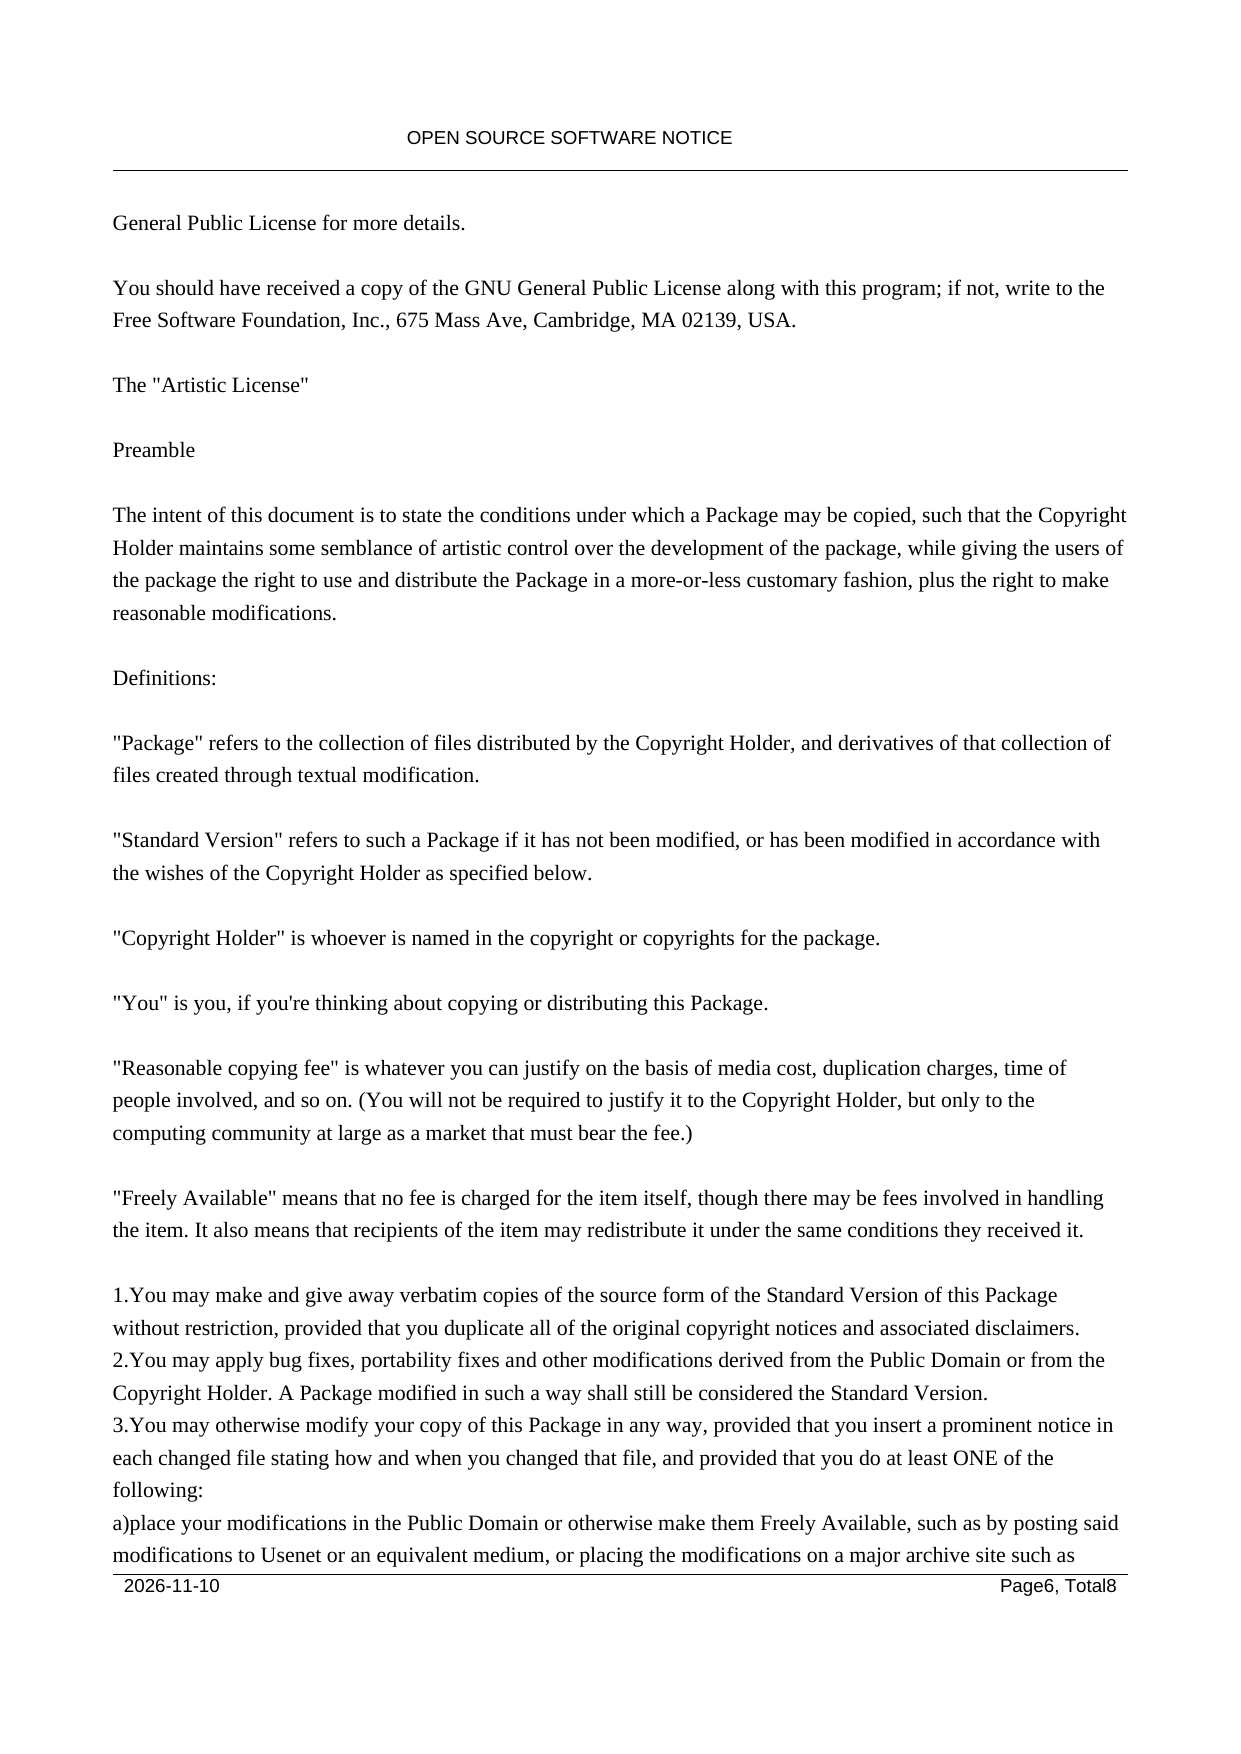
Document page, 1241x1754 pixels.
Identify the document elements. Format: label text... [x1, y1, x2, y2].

text "You" is you, if you're thinking about copying or distributing this Package. [112, 986, 1128, 1019]
text 2.You may apply bug fixes, portability fixes and other modifications derived from the Public Domain or from the Copyright Holder. A Package modified in such a way shall still be considered the Standard Version. [112, 1344, 1128, 1409]
text "Freely Available" means that no fee is charged for the item itself, though there may be fees involved in handling the item. It also means that recipients of the item may redistribute it under the same conditions they received it. [112, 1181, 1128, 1246]
text "Standard Version" refers to such a Package if it has not been modified, or has been modified in accordance with the wishes of the Copyright Holder as specified below. [112, 824, 1128, 889]
text Preamble [112, 434, 1128, 466]
text The "Artistic License" [112, 369, 1128, 401]
text "Copyright Holder" is whoever is named in the copyright or copyrights for the package. [112, 921, 1128, 954]
text The intent of this document is to state the conditions under which a Package may be copied, such that the Copyright Holder maintains some semblance of artistic control over the development of the package, while giving the users of the package the right to use and distribute the Package in a more-or-less customary fashion, plus the right to make reasonable modifications. [112, 499, 1128, 629]
text 3.You may otherwise modify your copy of this Package in any way, provided that you insert a prominent notice in each changed file stating how and when you changed that file, and provided that you do at least ONE of the following: [112, 1409, 1128, 1506]
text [112, 1506, 1128, 1571]
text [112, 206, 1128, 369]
text Definitions: [112, 661, 1128, 694]
text "Package" refers to the collection of files distributed by the Copyright Holder, and derivatives of that collection of files created through textual modification. [112, 726, 1128, 791]
text 1.You may make and give away verbatim copies of the source form of the Standard Version of this Package without restriction, provided that you duplicate all of the original copyright notices and associated disclaimers. [112, 1279, 1128, 1344]
text "Reasonable copying fee" is whatever you can justify on the basis of media cost, duplication charges, time of people involved, and so on. (You will not be required to justify it to the Copyright Holder, but only to the computing community at large as a market that must bear the fee.) [112, 1051, 1128, 1149]
